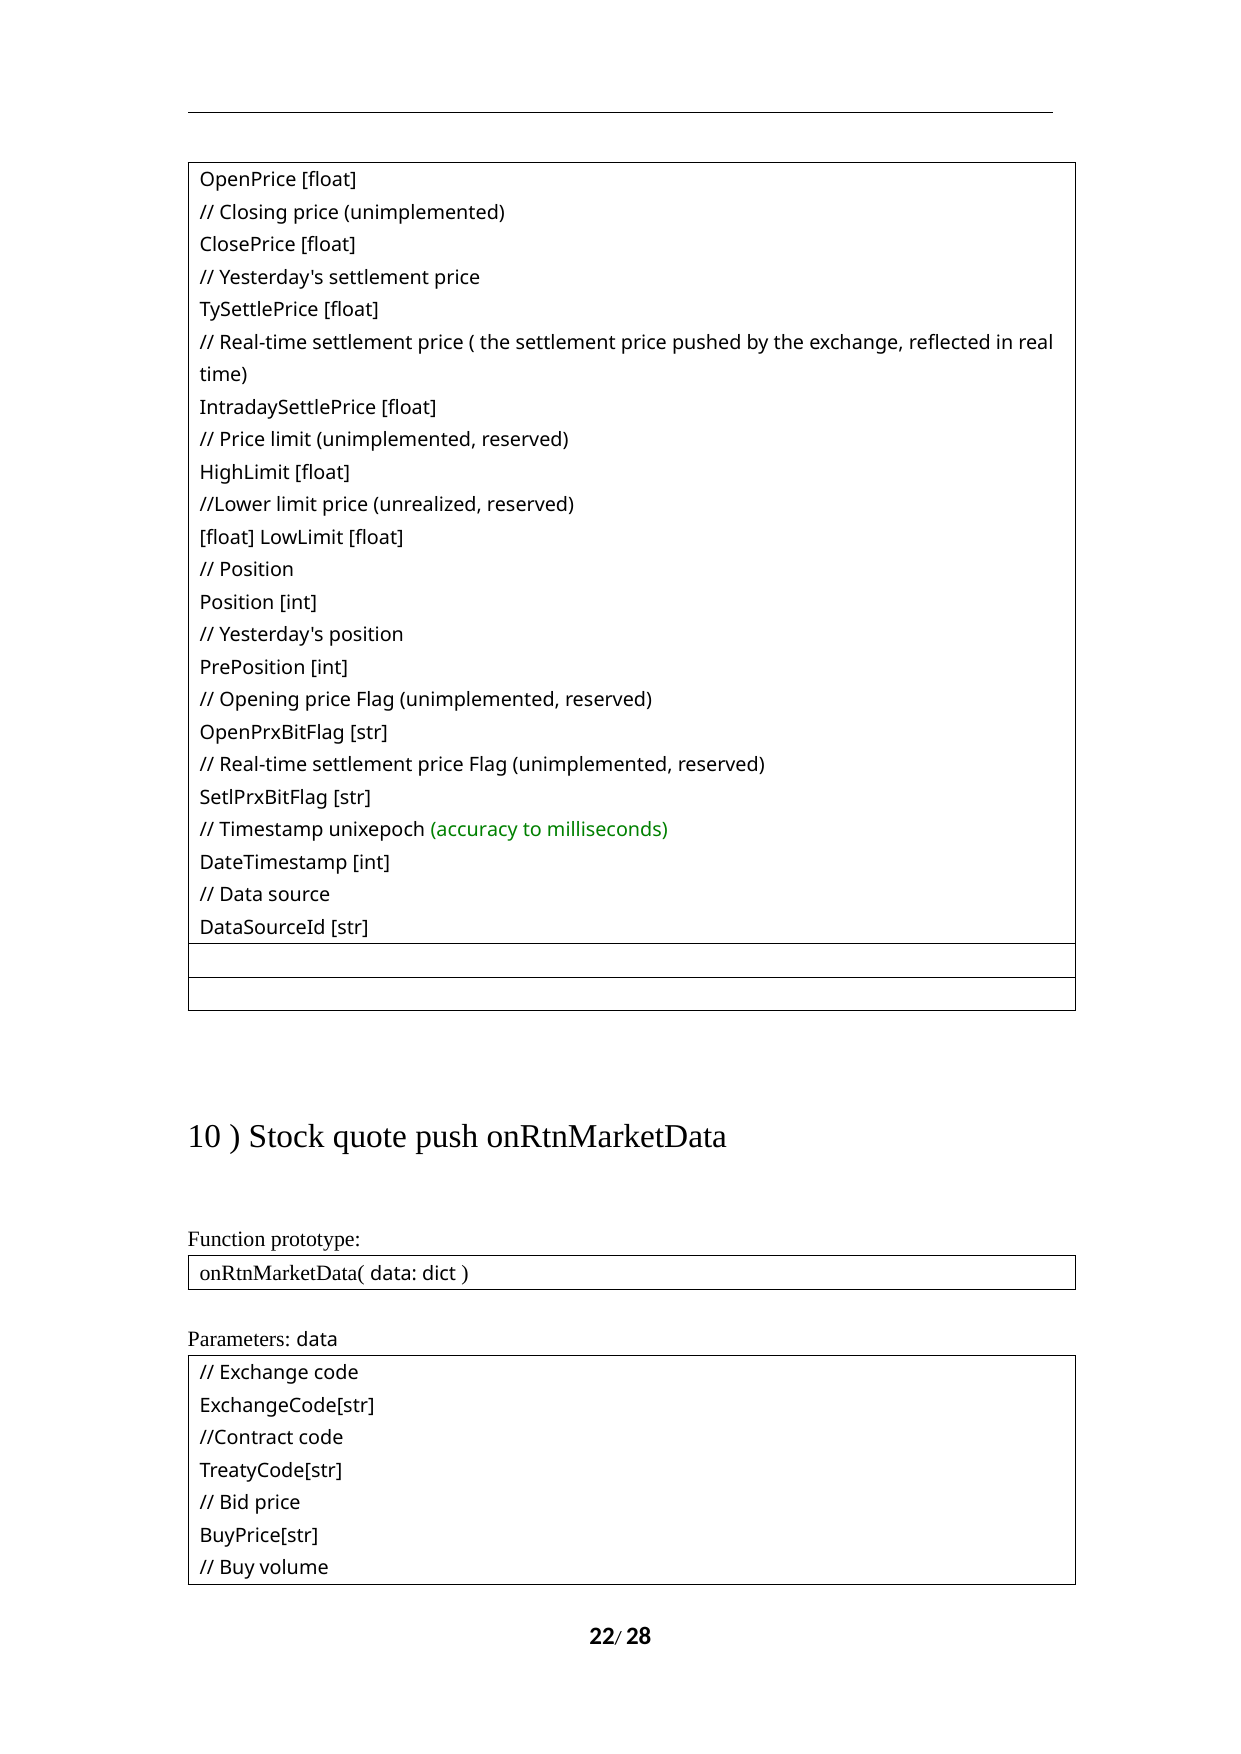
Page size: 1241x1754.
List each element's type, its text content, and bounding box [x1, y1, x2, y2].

table_cell [189, 978, 1075, 1010]
subtitle 10 ) Stock quote push onRtnMarketData [187, 1103, 1053, 1168]
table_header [189, 1356, 1075, 1583]
table_cell [189, 944, 1075, 977]
text Parameters: data [187, 1322, 1053, 1355]
text Function prototype: [187, 1223, 1053, 1255]
table_header onRtnMarketData( data: dict ) [189, 1256, 1075, 1289]
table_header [189, 163, 1075, 943]
